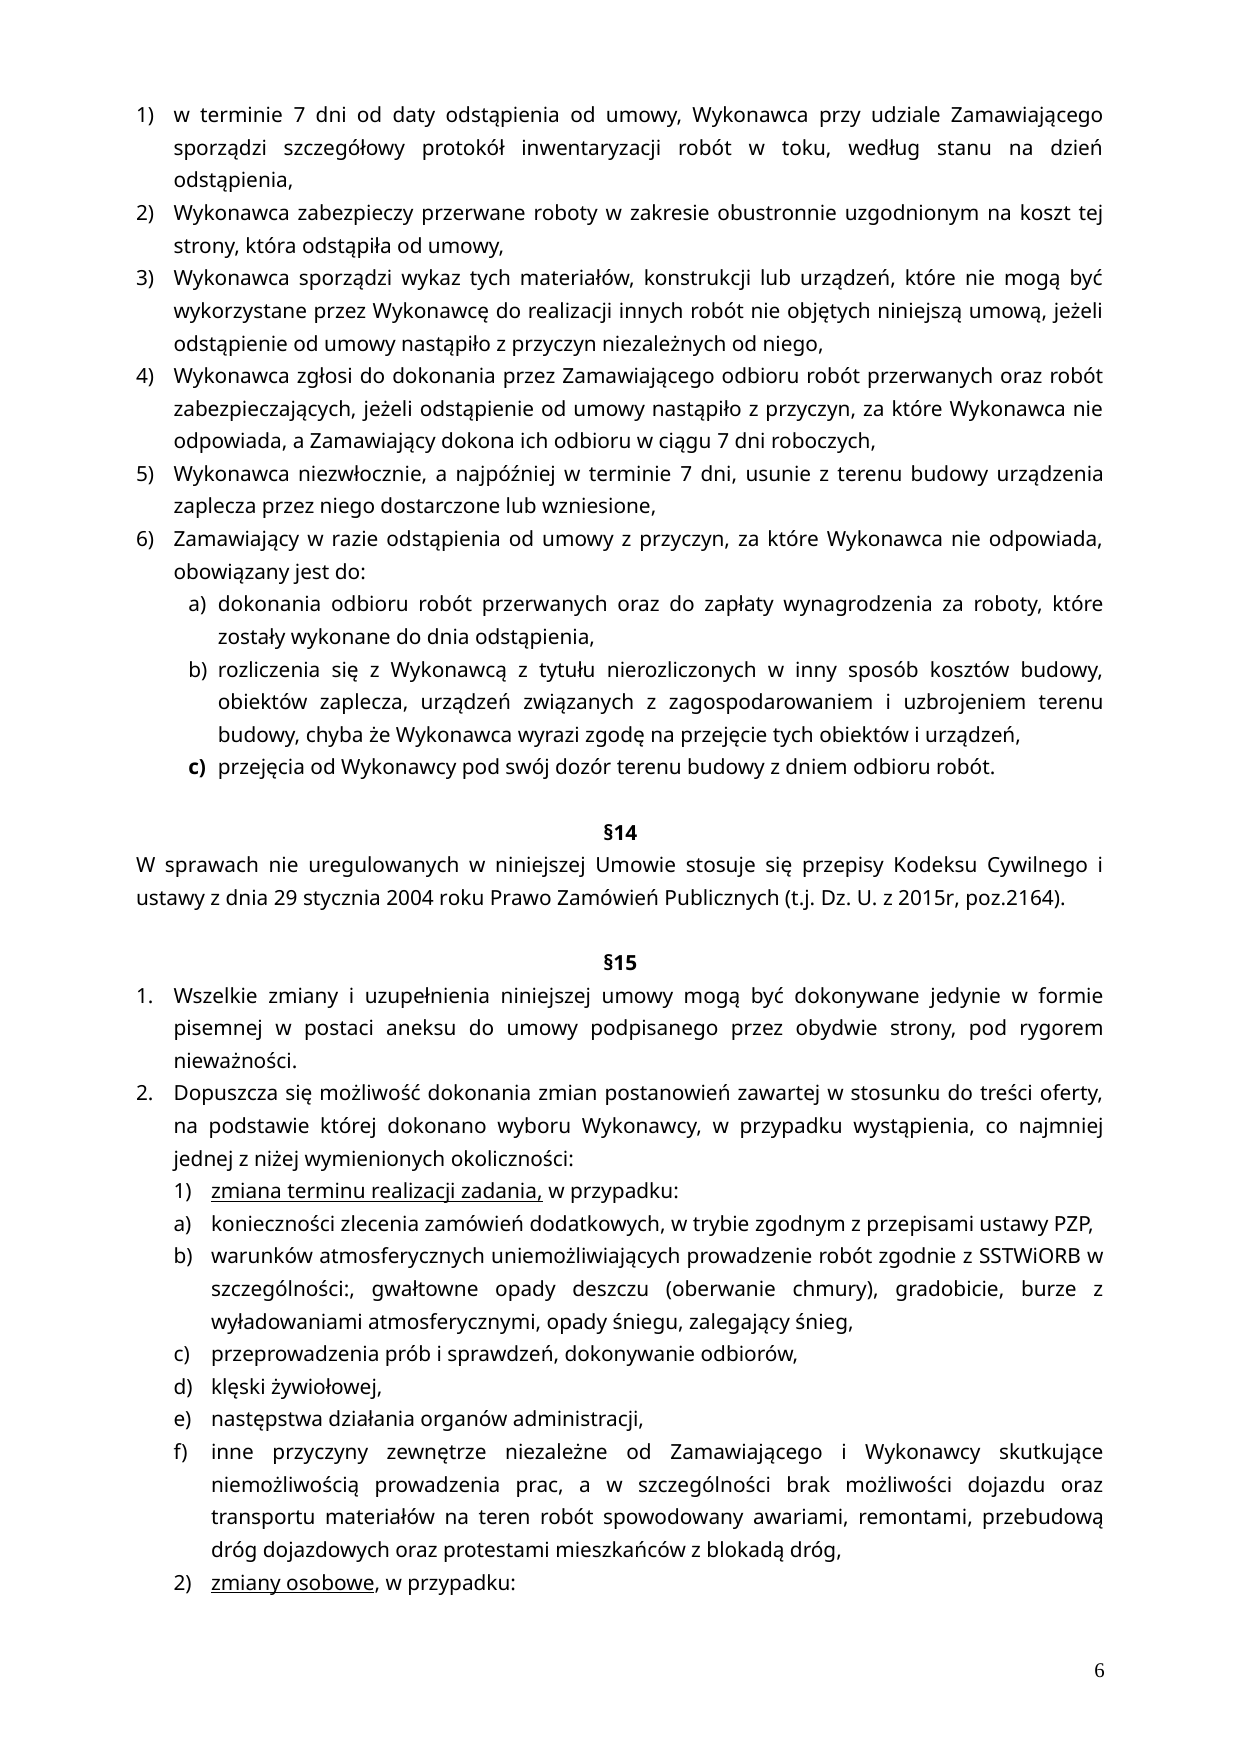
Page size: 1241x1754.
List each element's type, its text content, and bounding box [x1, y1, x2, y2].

list zmiana terminu realizacji zadania, w przypadku: [173, 1176, 1104, 1205]
list Wykonawca zgłosi do dokonania przez Zamawiającego odbioru robót przerwanych oraz robót zabezpieczających, jeżeli odstąpienie od umowy nastąpiło z przyczyn, za które Wykonawca nie odpowiada, a Zamawiający dokona ich odbioru w ciągu 7 dni roboczych, [136, 361, 1104, 455]
list inne przyczyny zewnętrze niezależne od Zamawiającego i Wykonawcy skutkujące niemożliwością prowadzenia prac, a w szczególności brak możliwości dojazdu oraz transportu materiałów na teren robót spowodowany awariami, remontami, przebudową dróg dojazdowych oraz protestami mieszkańców z blokadą dróg, [173, 1437, 1104, 1563]
list Dopuszcza się możliwość dokonania zmian postanowień zawartej w stosunku do treści oferty, na podstawie której dokonano wyboru Wykonawcy, w przypadku wystąpienia, co najmniej jednej z niżej wymienionych okoliczności: [136, 1078, 1104, 1172]
text §14 [136, 818, 1104, 846]
text W sprawach nie uregulowanych w niniejszej Umowie stosuje się przepisy Kodeksu Cywilnego i ustawy z dnia 29 stycznia 2004 roku Prawo Zamówień Publicznych (t.j. Dz. U. z 2015r, poz.2164). [136, 850, 1104, 911]
list przeprowadzenia prób i sprawdzeń, dokonywanie odbiorów, [173, 1339, 1104, 1368]
list zmiany osobowe, w przypadku: [173, 1568, 1104, 1596]
list w terminie 7 dni od daty odstąpienia od umowy, Wykonawca przy udziale Zamawiającego sporządzi szczegółowy protokół inwentaryzacji robót w toku, według stanu na dzień odstąpienia, [136, 100, 1104, 194]
list konieczności zlecenia zamówień dodatkowych, w trybie zgodnym z przepisami ustawy PZP, [173, 1209, 1104, 1237]
list następstwa działania organów administracji, [173, 1404, 1104, 1433]
list Wykonawca zabezpieczy przerwane roboty w zakresie obustronnie uzgodnionym na koszt tej strony, która odstąpiła od umowy, [136, 198, 1104, 259]
list Wykonawca niezwłocznie, a najpóźniej w terminie 7 dni, usunie z terenu budowy urządzenia zaplecza przez niego dostarczone lub wzniesione, [136, 459, 1104, 520]
list warunków atmosferycznych uniemożliwiających prowadzenie robót zgodnie z SSTWiORB w szczególności:, gwałtowne opady deszczu (oberwanie chmury), gradobicie, burze z wyładowaniami atmosferycznymi, opady śniegu, zalegający śnieg, [173, 1242, 1104, 1335]
list klęski żywiołowej, [173, 1372, 1104, 1400]
list przejęcia od Wykonawcy pod swój dozór terenu budowy z dniem odbioru robót. [188, 752, 1104, 781]
list rozliczenia się z Wykonawcą z tytułu nierozliczonych w inny sposób kosztów budowy, obiektów zaplecza, urządzeń związanych z zagospodarowaniem i uzbrojeniem terenu budowy, chyba że Wykonawca wyrazi zgodę na przejęcie tych obiektów i urządzeń, [188, 655, 1104, 748]
list Wszelkie zmiany i uzupełnienia niniejszej umowy mogą być dokonywane jedynie w formie pisemnej w postaci aneksu do umowy podpisanego przez obydwie strony, pod rygorem nieważności. [136, 981, 1104, 1074]
list dokonania odbioru robót przerwanych oraz do zapłaty wynagrodzenia za roboty, które zostały wykonane do dnia odstąpienia, [188, 589, 1104, 651]
list Zamawiający w razie odstąpienia od umowy z przyczyn, za które Wykonawca nie odpowiada, obowiązany jest do: [136, 524, 1104, 585]
list Wykonawca sporządzi wykaz tych materiałów, konstrukcji lub urządzeń, które nie mogą być wykorzystane przez Wykonawcę do realizacji innych robót nie objętych niniejszą umową, jeżeli odstąpienie od umowy nastąpiło z przyczyn niezależnych od niego, [136, 263, 1104, 357]
text §15 [136, 948, 1104, 977]
